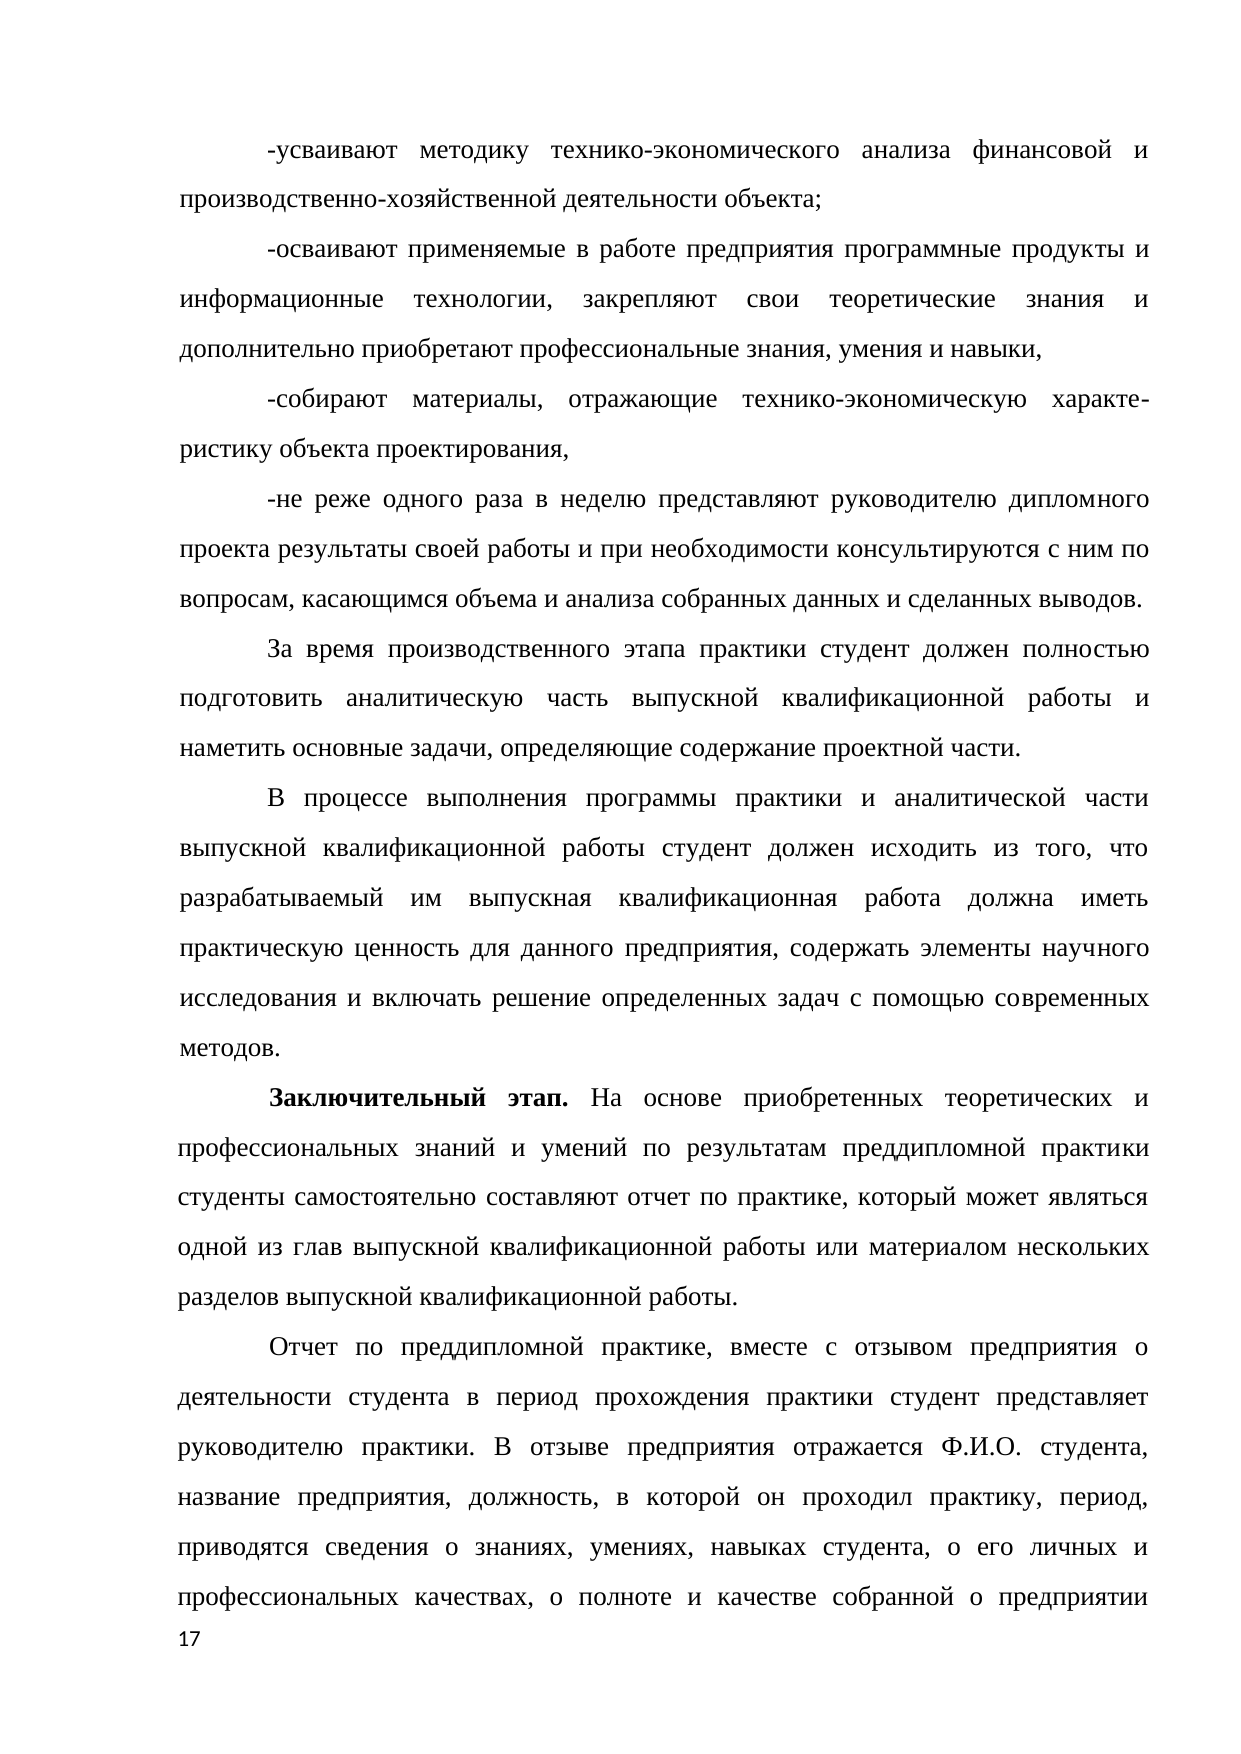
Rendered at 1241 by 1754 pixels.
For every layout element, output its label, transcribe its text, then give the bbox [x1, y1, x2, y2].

text Заключительный этап. На основе приобретенных теоретических и профессиональных знаний и умений по результатам преддипломной практики студенты самостоятельно составляют отчет по практике, который может являться одной из глав выпускной квалификационной работы или материалом нескольких разделов выпускной квалификационной работы. [177, 1066, 1149, 1316]
text В процессе выполнения программы практики и аналитической части выпускной квалификационной работы студент должен исходить из того, что разрабатываемый им выпускная квалификационная работа должна иметь практическую ценность для данного предприятия, содержать элементы научного исследования и включать решение определенных задач с помощью современных методов. [179, 767, 1149, 1066]
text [177, 1316, 1149, 1615]
text -осваивают применяемые в работе предприятия программные продукты и информационные технологии, закрепляют свои теоретические знания и дополнительно приобретают профессиональные знания, умения и навыки, [179, 218, 1149, 368]
text -усваивают методику технико-экономического анализа финансовой и производственно-хозяйственной деятельности объекта; [179, 118, 1149, 218]
text -не реже одного раза в неделю представляют руководителю дипломного проекта результаты своей работы и при необходимости консультируются с ним по вопросам, касающимся объема и анализа собранных данных и сделанных выводов. [179, 467, 1149, 617]
text За время производственного этапа практики студент должен полностью подготовить аналитическую часть выпускной квалификационной работы и наметить основные задачи, определяющие содержание проектной части. [179, 617, 1149, 767]
text -собирают материалы, отражающие технико-экономическую характеристику объекта проектирования, [179, 368, 1149, 467]
